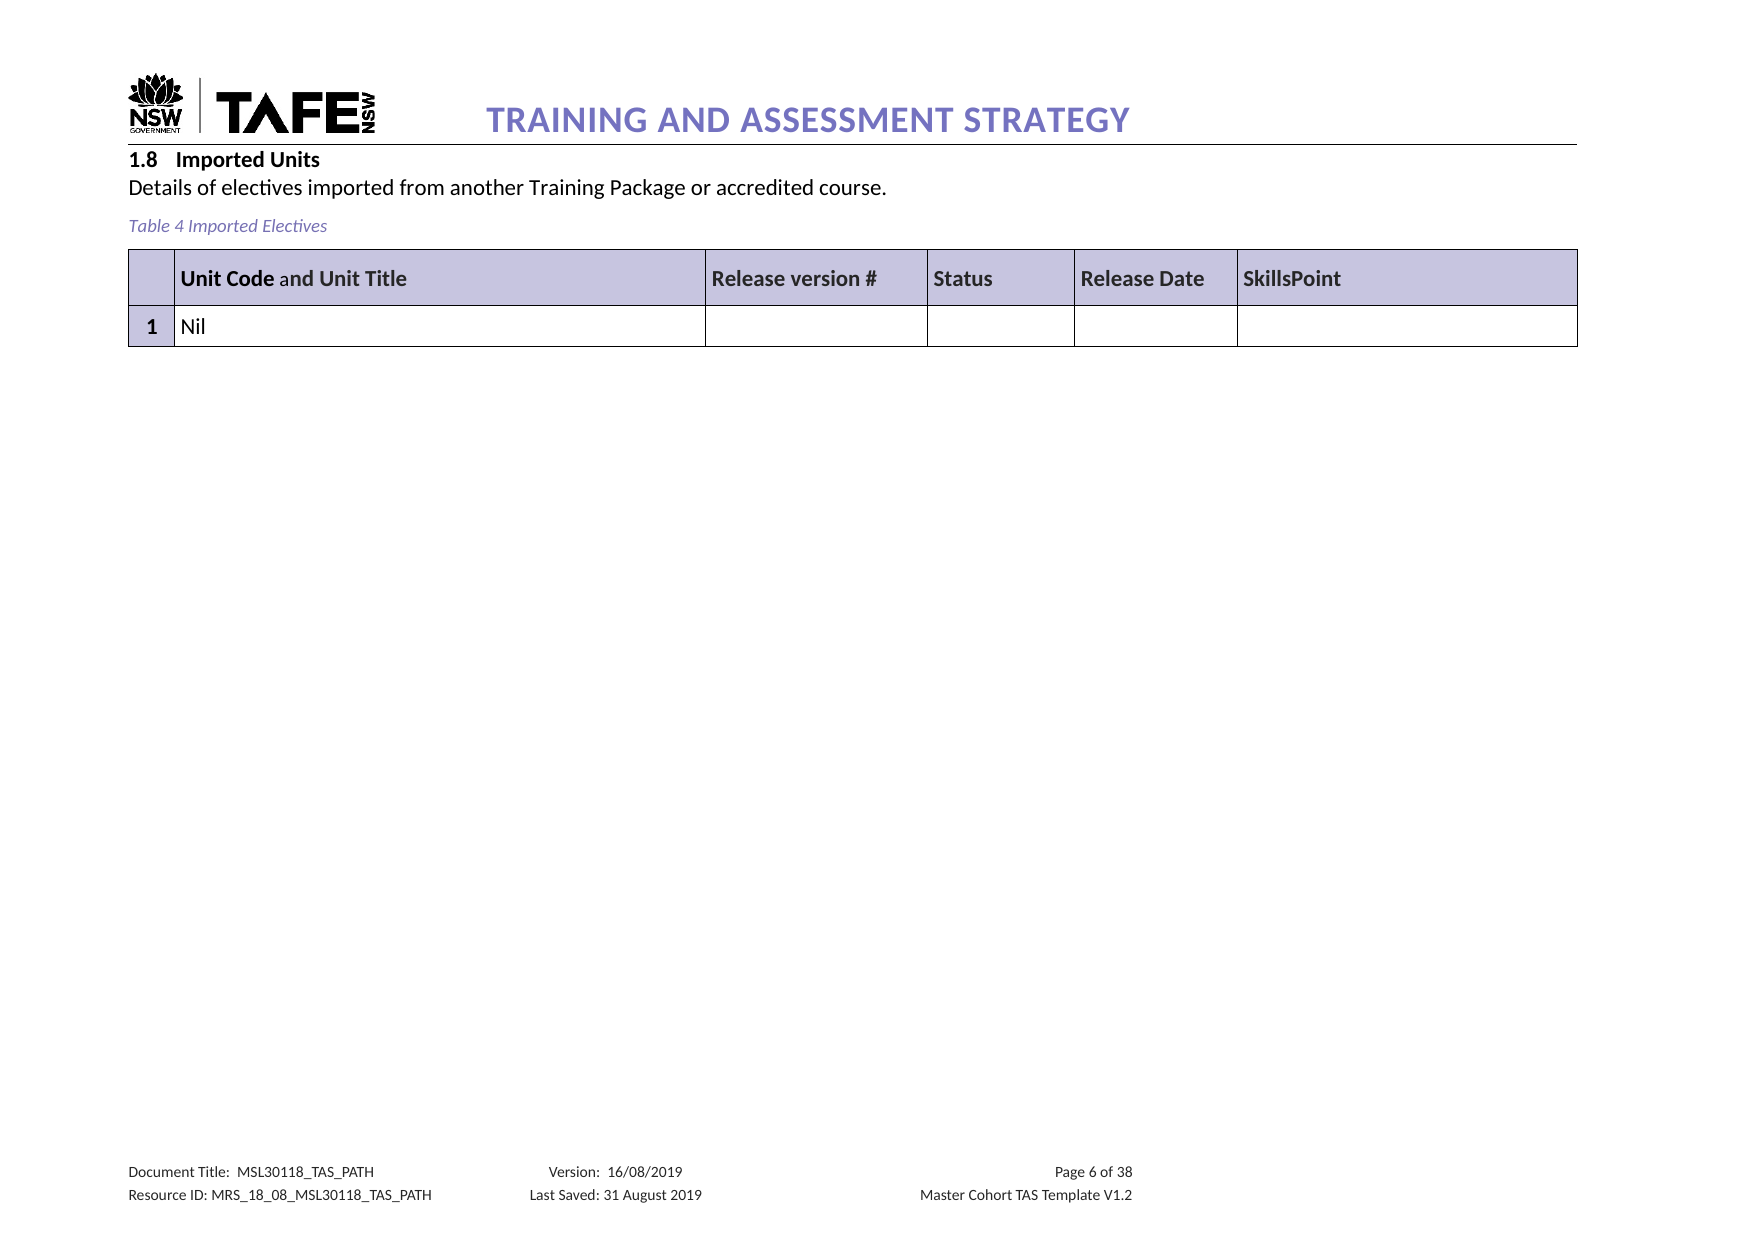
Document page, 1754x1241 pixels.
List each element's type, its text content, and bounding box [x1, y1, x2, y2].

text Table 4 Imported Electives [128, 214, 1577, 237]
text Details of electives imported from another Training Package or accredited course. [128, 173, 1577, 201]
table_cell [1238, 306, 1577, 346]
table_header SkillsPoint [1238, 250, 1577, 305]
table_header Release Date [1075, 250, 1237, 305]
subtitle 1.8 Imported Units [128, 145, 1577, 173]
table_cell [928, 306, 1074, 346]
table_cell [706, 306, 927, 346]
table_header Unit Code and Unit Title [175, 250, 705, 305]
table_header Status [928, 250, 1074, 305]
table_cell Nil [175, 306, 705, 346]
picture [128, 73, 375, 133]
table_header No. [129, 250, 174, 305]
table_cell 1 [129, 306, 174, 346]
table_cell [1075, 306, 1237, 346]
table_header Release version # [706, 250, 927, 305]
